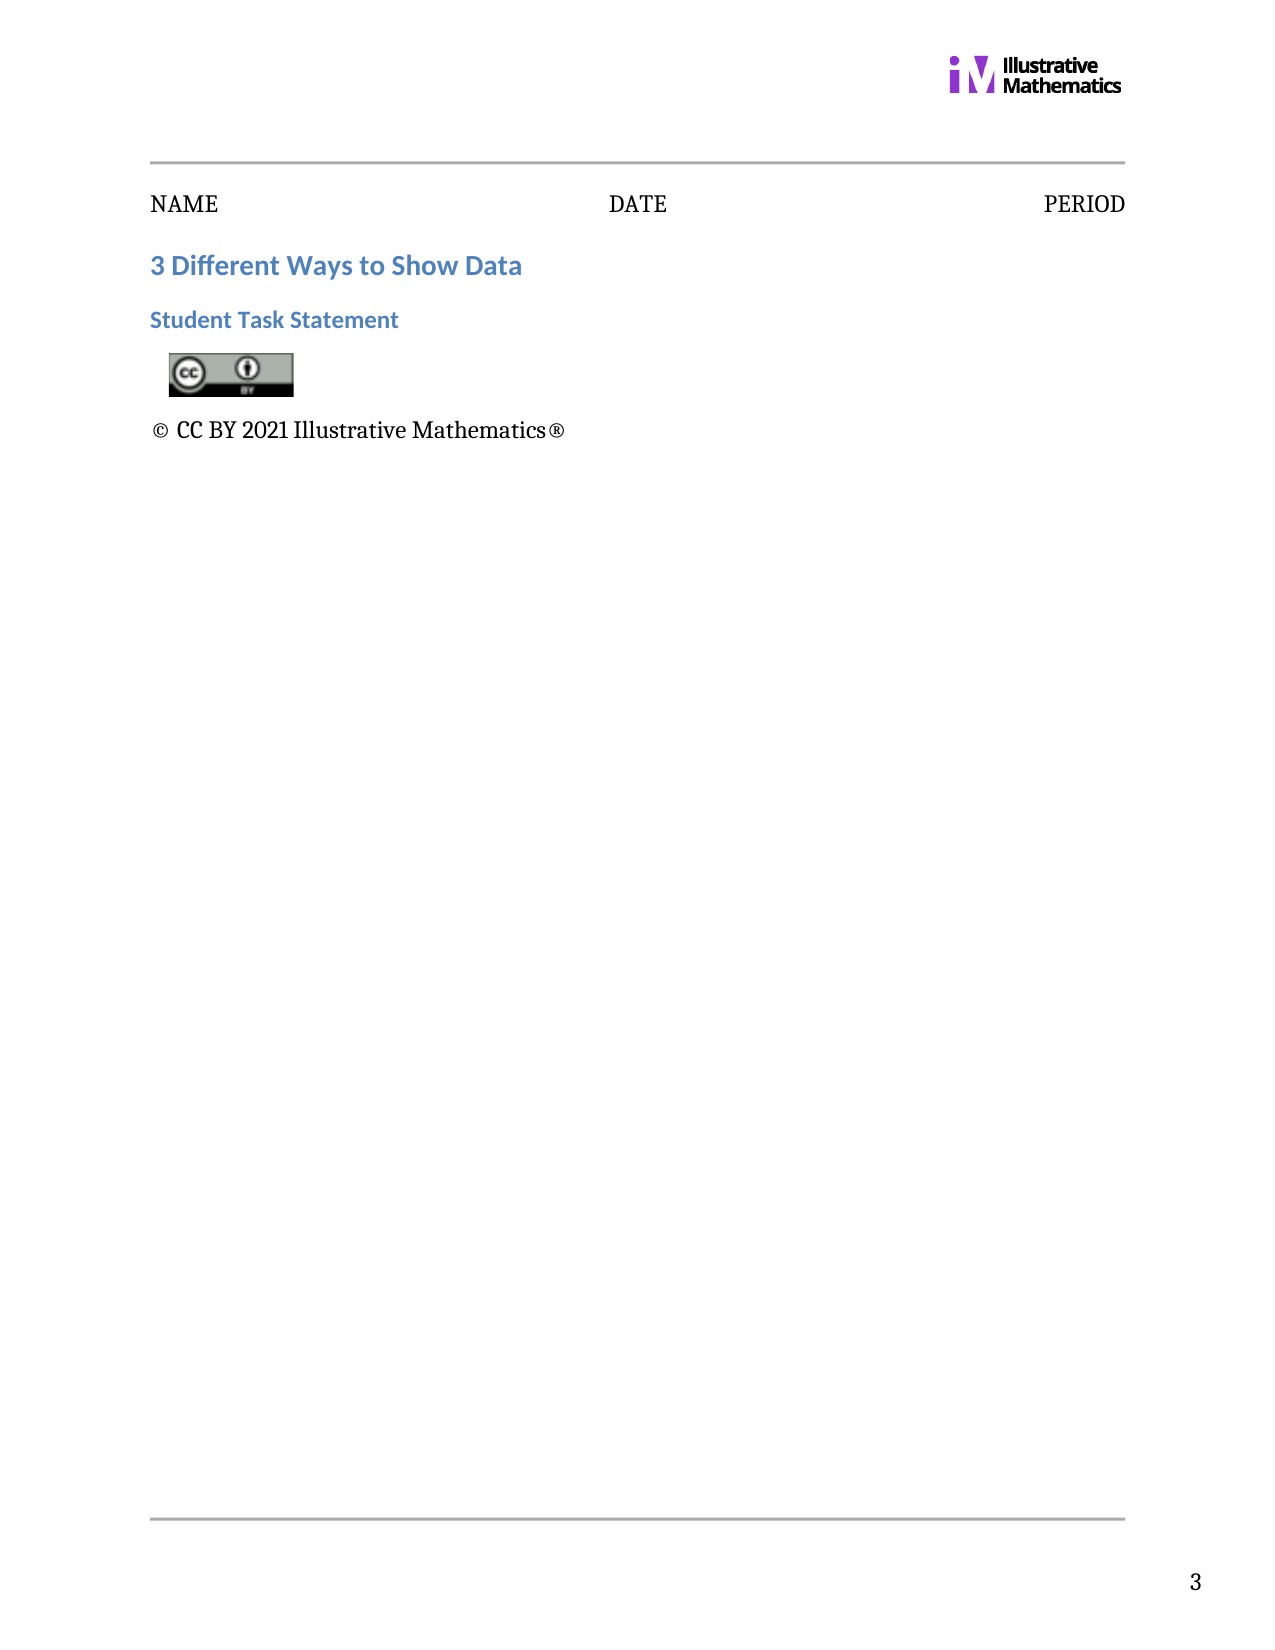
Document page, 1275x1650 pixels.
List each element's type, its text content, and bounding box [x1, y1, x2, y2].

subtitle 3 Different Ways to Show Data [150, 247, 1125, 283]
subtitle Student Task Statement [150, 304, 1125, 334]
text © CC BY 2021 Illustrative Mathematics® [150, 416, 1125, 444]
picture [949, 55, 1121, 93]
picture [168, 353, 294, 397]
